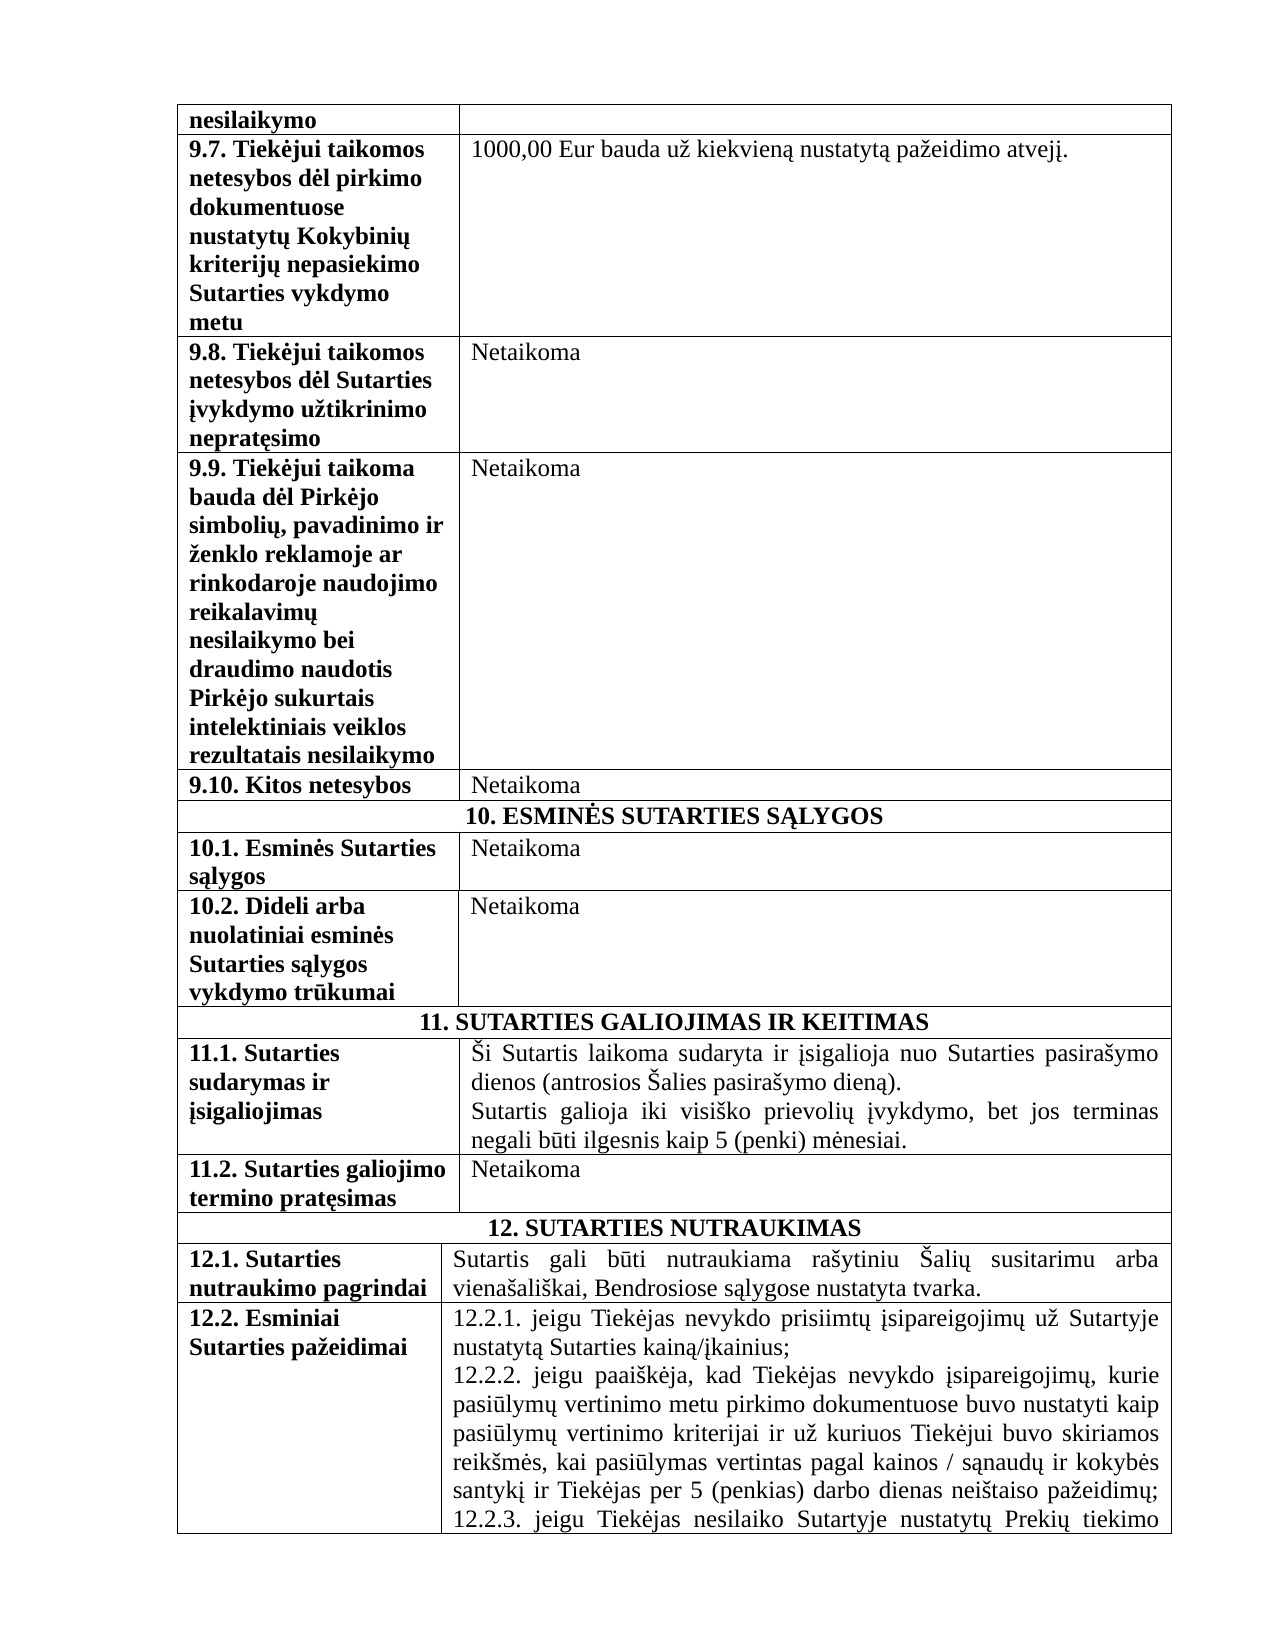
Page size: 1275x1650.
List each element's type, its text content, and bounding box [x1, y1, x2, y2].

table_cell Ši Sutartis laikoma sudaryta ir įsigalioja nuo Sutarties pasirašymo dienos (antrosios Šalies pasirašymo dieną). Sutartis galioja iki visiško prievolių įvykdymo, bet jos terminas negali būti ilgesnis kaip 5 (penki) mėnesiai. [460, 1039, 1171, 1153]
table_cell 9.8. Tiekėjui taikomos netesybos dėl Sutarties įvykdymo užtikrinimo nepratęsimo [178, 337, 459, 452]
table_cell 9.7. Tiekėjui taikomos netesybos dėl pirkimo dokumentuose nustatytų Kokybinių kriterijų nepasiekimo Sutarties vykdymo metu [178, 135, 459, 336]
table_cell Netaikoma [460, 1155, 1171, 1212]
table_cell 11.1. Sutarties sudarymas ir įsigaliojimas [178, 1039, 459, 1153]
table_cell 12. SUTARTIES NUTRAUKIMAS [178, 1213, 1171, 1243]
table_cell 9.9. Tiekėjui taikoma bauda dėl Pirkėjo simbolių, pavadinimo ir ženklo reklamoje ar rinkodaroje naudojimo reikalavimų nesilaikymo bei draudimo naudotis Pirkėjo sukurtais intelektiniais veiklos rezultatais nesilaikymo [178, 453, 459, 769]
table_cell Netaikoma [460, 337, 1171, 452]
table_cell 12.1. Sutarties nutraukimo pagrindai [178, 1244, 441, 1302]
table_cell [178, 105, 459, 133]
table_cell Netaikoma [459, 891, 1171, 1006]
table_cell 1000,00 Eur bauda už kiekvieną nustatytą pažeidimo atvejį. [460, 135, 1171, 336]
table_cell Netaikoma [460, 453, 1171, 769]
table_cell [460, 105, 1171, 133]
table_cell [442, 1303, 1171, 1533]
table_cell 10.1. Esminės Sutarties sąlygos [178, 833, 459, 890]
table_cell 11. SUTARTIES GALIOJIMAS IR KEITIMAS [178, 1007, 1171, 1037]
table_cell 10. ESMINĖS SUTARTIES SĄLYGOS [178, 801, 1171, 832]
table_cell 9.10. Kitos netesybos [178, 770, 459, 800]
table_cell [178, 1303, 441, 1533]
table_cell Netaikoma [460, 770, 1171, 800]
table_cell Sutartis gali būti nutraukiama rašytiniu Šalių susitarimu arba vienašališkai, Bendrosiose sąlygose nustatyta tvarka. [442, 1244, 1171, 1302]
table_cell Netaikoma [460, 833, 1171, 890]
table_cell 10.2. Dideli arba nuolatiniai esminės Sutarties sąlygos vykdymo trūkumai [178, 891, 458, 1006]
table_cell 11.2. Sutarties galiojimo termino pratęsimas [178, 1155, 459, 1212]
